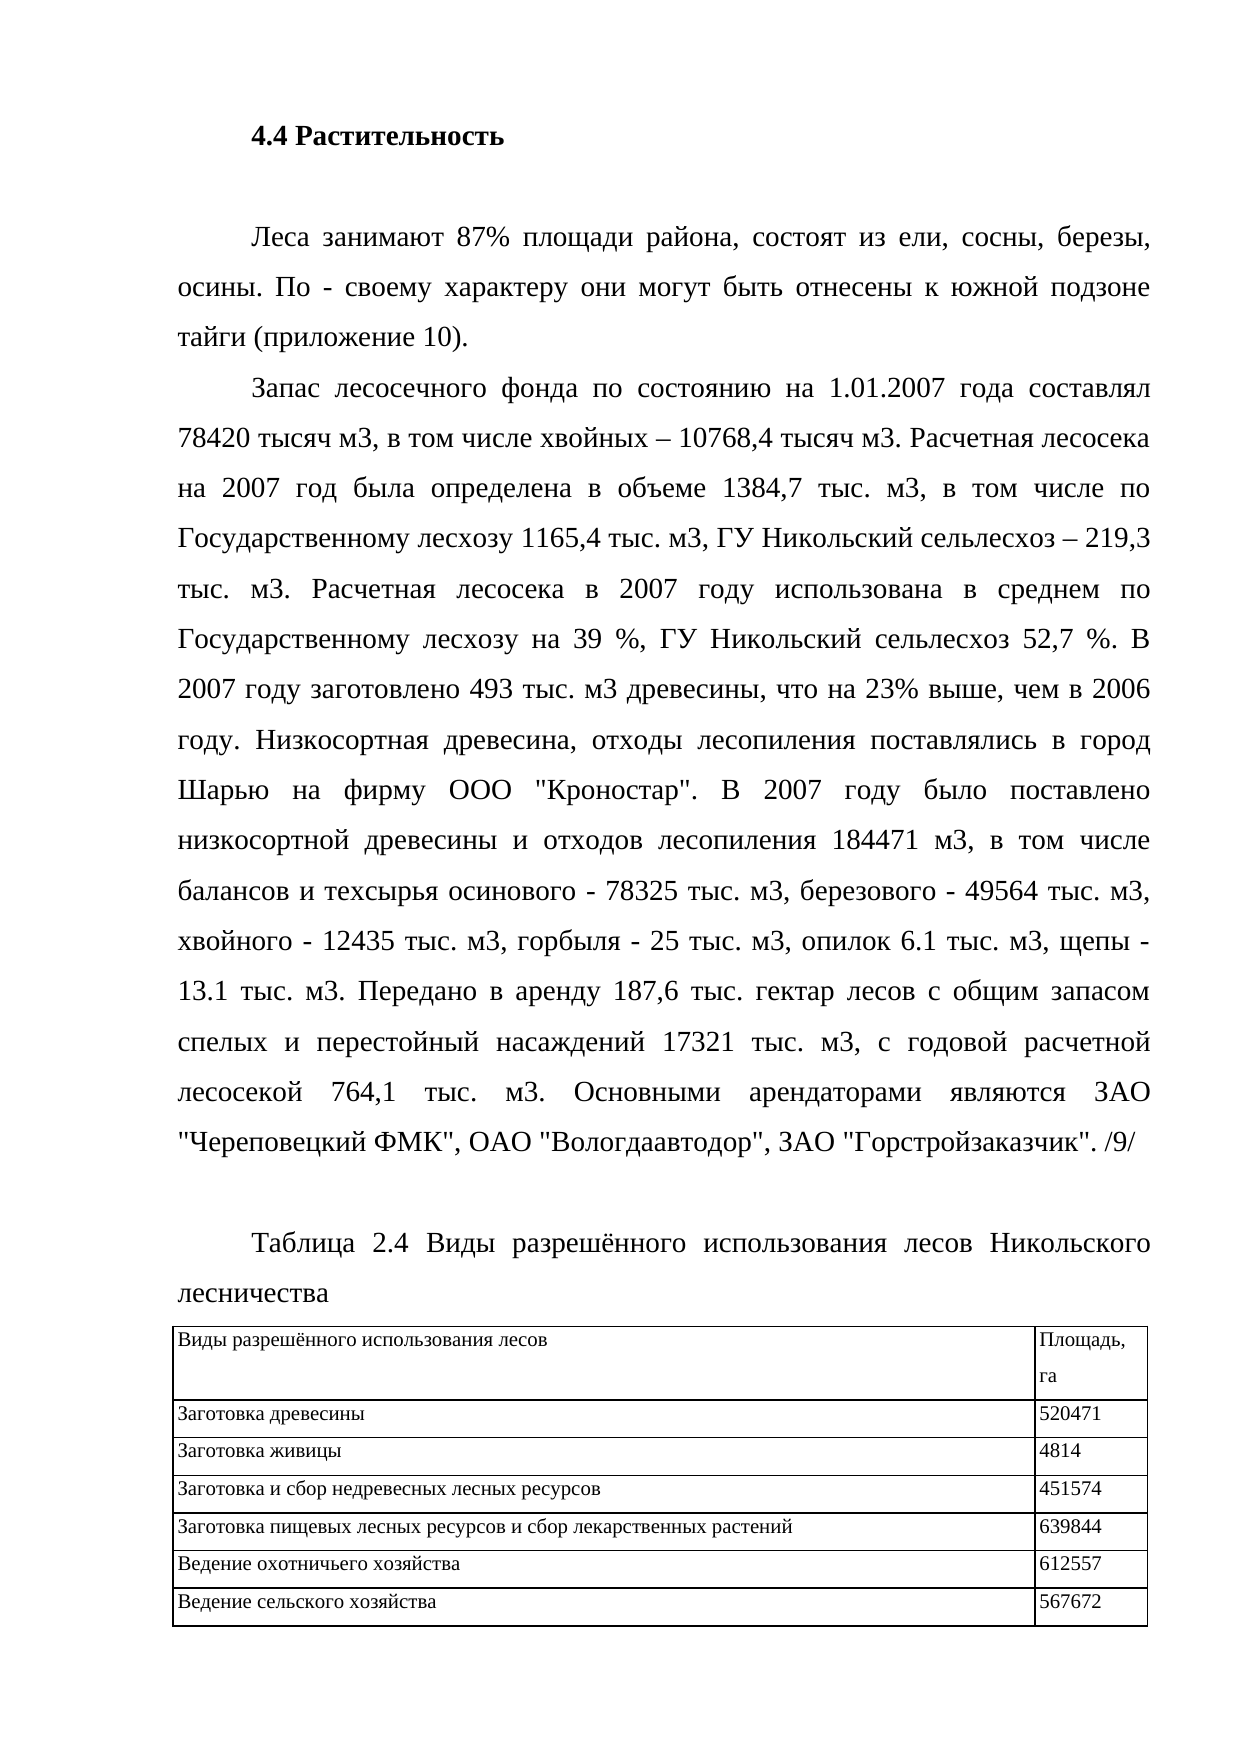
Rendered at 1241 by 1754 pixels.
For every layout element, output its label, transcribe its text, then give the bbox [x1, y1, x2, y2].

table_cell Ведение охотничьего хозяйства [174, 1551, 1034, 1587]
table_cell 612557 [1036, 1551, 1147, 1587]
table_cell Заготовка живицы [174, 1438, 1034, 1474]
table_cell Заготовка древесины [174, 1401, 1034, 1437]
text 4.4 Растительность [177, 118, 1152, 152]
text Леса занимают 87% площади района, состоят из ели, сосны, березы, осины. По - своему характеру они могут быть отнесены к южной подзоне тайги (приложение 10). [177, 219, 1152, 353]
table_cell 4814 [1036, 1438, 1147, 1474]
table_cell 567672 [1036, 1589, 1147, 1625]
table_header Площадь, га [1036, 1327, 1147, 1399]
table_cell 639844 [1036, 1514, 1147, 1550]
text Таблица 2.4 Виды разрешённого использования лесов Никольского лесничества [177, 1225, 1152, 1309]
text Запас лесосечного фонда по состоянию на 1.01.2007 года составлял 78420 тысяч м3, в том числе хвойных – 10768,4 тысяч м3. Расчетная лесосека на 2007 год была определена в объеме 1384,7 тыс. м3, в том числе по Государственному лесхозу 1165,4 тыс. м3, ГУ Никольский сельлесхоз – 219,3 тыс. м3. Расчетная лесосека в 2007 году использована в среднем по Государственному лесхозу на 39 %, ГУ Никольский сельлесхоз 52,7 %. В 2007 году заготовлено 493 тыс. м3 древесины, что на 23% выше, чем в 2006 году. Низкосортная древесина, отходы лесопиления поставлялись в город Шарью на фирму ООО "Кроностар". В 2007 году было поставлено низкосортной древесины и отходов лесопиления , в том числе балансов и техсырья осинового - 78325 тыс. м3, березового - 49564 тыс. м3, хвойного - 12435 тыс. м3, горбыля - 25 тыс. м3, опилок 6.1 тыс. м3, щепы - 13.1 тыс. м3. Передано в аренду 187,6 тыс. гектар лесов с общим запасом спелых и перестойный насаждений 17321 тыс. м3, с годовой расчетной лесосекой 764,1 тыс. м3. Основными арендаторами являются ЗАО "Череповецкий ФМК", ОАО "Вологдаавтодор", ЗАО "Горстройзаказчик". /9/ [177, 370, 1152, 1158]
table_cell Заготовка и сбор недревесных лесных ресурсов [174, 1476, 1034, 1512]
table_header Виды разрешённого использования лесов [174, 1327, 1034, 1399]
table_cell Ведение сельского хозяйства [174, 1589, 1034, 1625]
table_cell 451574 [1036, 1476, 1147, 1512]
table_cell 520471 [1036, 1401, 1147, 1437]
table_cell Заготовка пищевых лесных ресурсов и сбор лекарственных растений [174, 1514, 1034, 1550]
